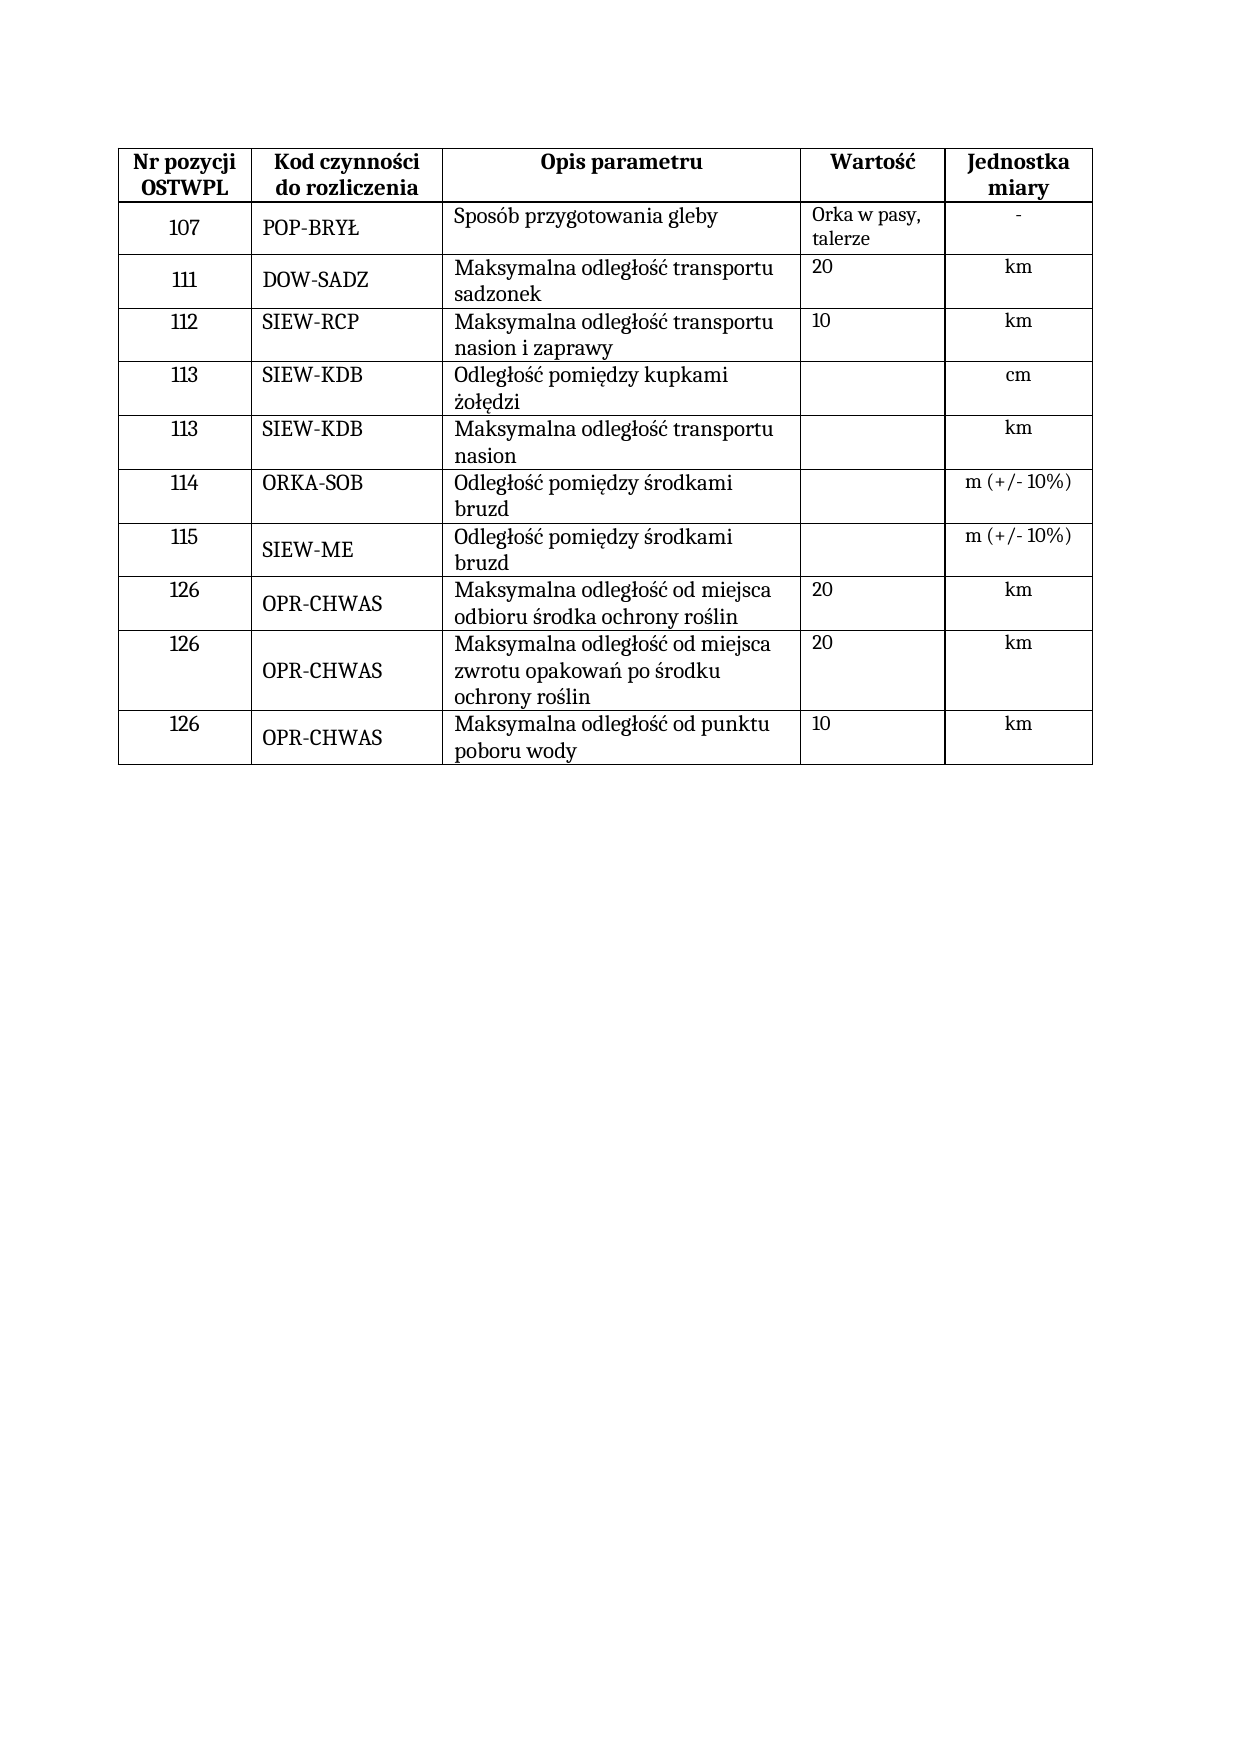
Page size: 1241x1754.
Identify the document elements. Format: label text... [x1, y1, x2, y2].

table_cell ORKA-SOB [252, 470, 442, 522]
table_cell 112 [119, 309, 251, 361]
table_cell 10 [801, 711, 944, 764]
table_cell Odległość pomiędzy środkami bruzd [443, 470, 800, 522]
table_cell 126 [119, 577, 251, 630]
table_cell Maksymalna odległość transportu nasion i zaprawy [443, 309, 800, 361]
table_cell m (+/- 10%) [946, 524, 1092, 576]
table_cell SIEW-ME [252, 524, 442, 576]
table_cell [801, 524, 944, 576]
table_cell OPR-CHWAS [252, 711, 442, 764]
table_cell km [946, 255, 1092, 307]
table_cell km [946, 309, 1092, 361]
table_cell [801, 362, 944, 415]
table_cell Orka w pasy, talerze [801, 203, 944, 254]
table_cell Odległość pomiędzy środkami bruzd [443, 524, 800, 576]
table_header Opis parametru [443, 149, 800, 201]
table_cell 113 [119, 362, 251, 415]
table_cell km [946, 631, 1092, 710]
table_cell 114 [119, 470, 251, 522]
table_cell POP-BRYŁ [252, 203, 442, 254]
table_cell km [946, 416, 1092, 469]
table_header Jednostka miary [946, 149, 1092, 201]
table_cell OPR-CHWAS [252, 631, 442, 710]
table_cell 20 [801, 255, 944, 307]
table_cell 126 [119, 631, 251, 710]
table_cell km [946, 711, 1092, 764]
table_cell - [946, 203, 1092, 254]
table_cell 20 [801, 631, 944, 710]
table_cell 126 [119, 711, 251, 764]
table_cell 115 [119, 524, 251, 576]
table_cell SIEW-KDB [252, 416, 442, 469]
table_header Kod czynności do rozliczenia [252, 149, 442, 201]
table_cell Maksymalna odległość transportu nasion [443, 416, 800, 469]
table_cell 113 [119, 416, 251, 469]
table_cell OPR-CHWAS [252, 577, 442, 630]
table_cell SIEW-RCP [252, 309, 442, 361]
table_cell Maksymalna odległość od miejsca odbioru środka ochrony roślin [443, 577, 800, 630]
table_header Nr pozycji OSTWPL [119, 149, 251, 201]
table_cell [801, 416, 944, 469]
table_cell 20 [801, 577, 944, 630]
table_cell SIEW-KDB [252, 362, 442, 415]
table_header Wartość [801, 149, 944, 201]
table_cell Sposób przygotowania gleby [443, 203, 800, 254]
table_cell Maksymalna odległość od punktu poboru wody [443, 711, 800, 764]
table_cell 10 [801, 309, 944, 361]
table_cell cm [946, 362, 1092, 415]
table_cell 107 [119, 203, 251, 254]
table_cell [801, 470, 944, 522]
table_cell Maksymalna odległość od miejsca zwrotu opakowań po środku ochrony roślin [443, 631, 800, 710]
table_cell 111 [119, 255, 251, 307]
table_cell m (+/- 10%) [946, 470, 1092, 522]
table_cell km [946, 577, 1092, 630]
table_cell Odległość pomiędzy kupkami żołędzi [443, 362, 800, 415]
table_cell DOW-SADZ [252, 255, 442, 307]
table_cell Maksymalna odległość transportu sadzonek [443, 255, 800, 307]
